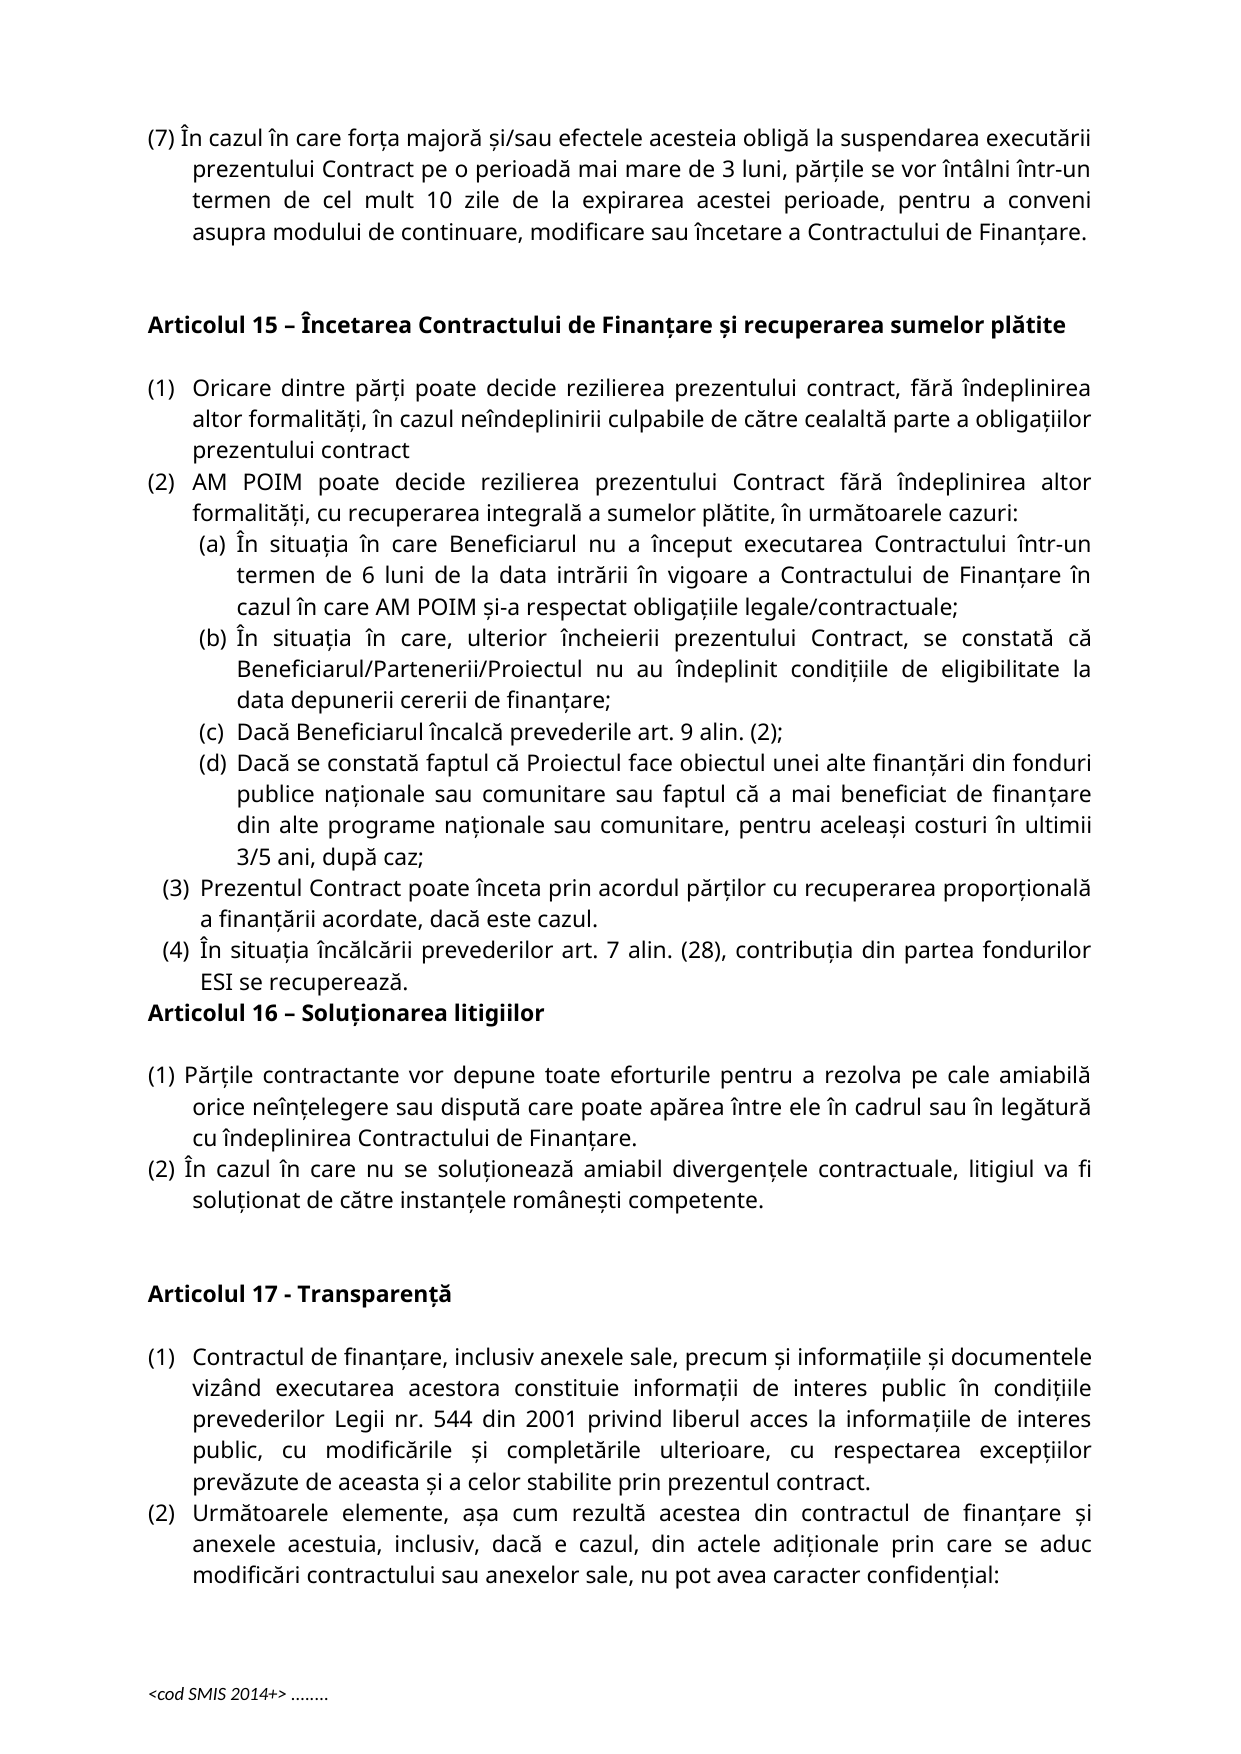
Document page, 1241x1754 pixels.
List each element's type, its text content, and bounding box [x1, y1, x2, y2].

subtitle Articolul 17 - Transparență [148, 1278, 1092, 1309]
list Dacă Beneficiarul încalcă prevederile art. 9 alin. (2); [199, 716, 1092, 747]
list (2) Următoarele elemente, așa cum rezultă acestea din contractul de finanțare și anexele acestuia, inclusiv, dacă e cazul, din actele adiționale prin care se aduc modificări contractului sau anexelor sale, nu pot avea caracter confidențial: [148, 1497, 1092, 1591]
list (7) În cazul în care forța majoră și/sau efectele acesteia obligă la suspendarea executării prezentului Contract pe o perioadă mai mare de 3 luni, părțile se vor întâlni într-un termen de cel mult 10 zile de la expirarea acestei perioade, pentru a conveni asupra modului de continuare, modificare sau încetare a Contractului de Finanțare. [148, 122, 1092, 247]
list Dacă se constată faptul că Proiectul face obiectul unei alte finanţări din fonduri publice naţionale sau comunitare sau faptul că a mai beneficiat de finanţare din alte programe naţionale sau comunitare, pentru aceleași costuri în ultimii 3/5 ani, după caz; [199, 747, 1092, 872]
list Oricare dintre părți poate decide rezilierea prezentului contract, fără îndeplinirea altor formalități, în cazul neîndeplinirii culpabile de către cealaltă parte a obligațiilor prezentului contract [148, 372, 1092, 466]
list AM POIM poate decide rezilierea prezentului Contract fără îndeplinirea altor formalități, cu recuperarea integrală a sumelor plătite, în următoarele cazuri: [148, 466, 1092, 528]
list (1) Contractul de finanțare, inclusiv anexele sale, precum și informațiile și documentele vizând executarea acestora constituie informații de interes public în condițiile prevederilor Legii nr. 544 din 2001 privind liberul acces la informaţiile de interes public, cu modificările și completările ulterioare, cu respectarea excepțiilor prevăzute de aceasta și a celor stabilite prin prezentul contract. [148, 1341, 1092, 1497]
list (2) În cazul în care nu se soluționează amiabil divergenţele contractuale, litigiul va fi soluţionat de către instanţele românești competente. [148, 1153, 1092, 1216]
list (1) Părţile contractante vor depune toate eforturile pentru a rezolva pe cale amiabilă orice neînţelegere sau dispută care poate apărea între ele în cadrul sau în legătură cu îndeplinirea Contractului de Finanțare. [148, 1059, 1092, 1153]
subtitle Articolul 15 – Încetarea Contractului de Finanțare și recuperarea sumelor plătite [148, 309, 1092, 341]
subtitle Articolul 16 – Soluționarea litigiilor [148, 997, 1092, 1028]
list În situația încălcării prevederilor art. 7 alin. (28), contribuția din partea fondurilor ESI se recuperează. [162, 934, 1092, 997]
list Prezentul Contract poate înceta prin acordul părților cu recuperarea proporțională a finanțării acordate, dacă este cazul. [162, 872, 1092, 934]
list În situația în care, ulterior încheierii prezentului Contract, se constată că Beneficiarul/Partenerii/Proiectul nu au îndeplinit condițiile de eligibilitate la data depunerii cererii de finanțare; [199, 622, 1092, 716]
list În situaţia în care Beneficiarul nu a început executarea Contractului într-un termen de 6 luni de la data intrării în vigoare a Contractului de Finanțare în cazul în care AM POIM și-a respectat obligațiile legale/contractuale; [199, 528, 1092, 622]
